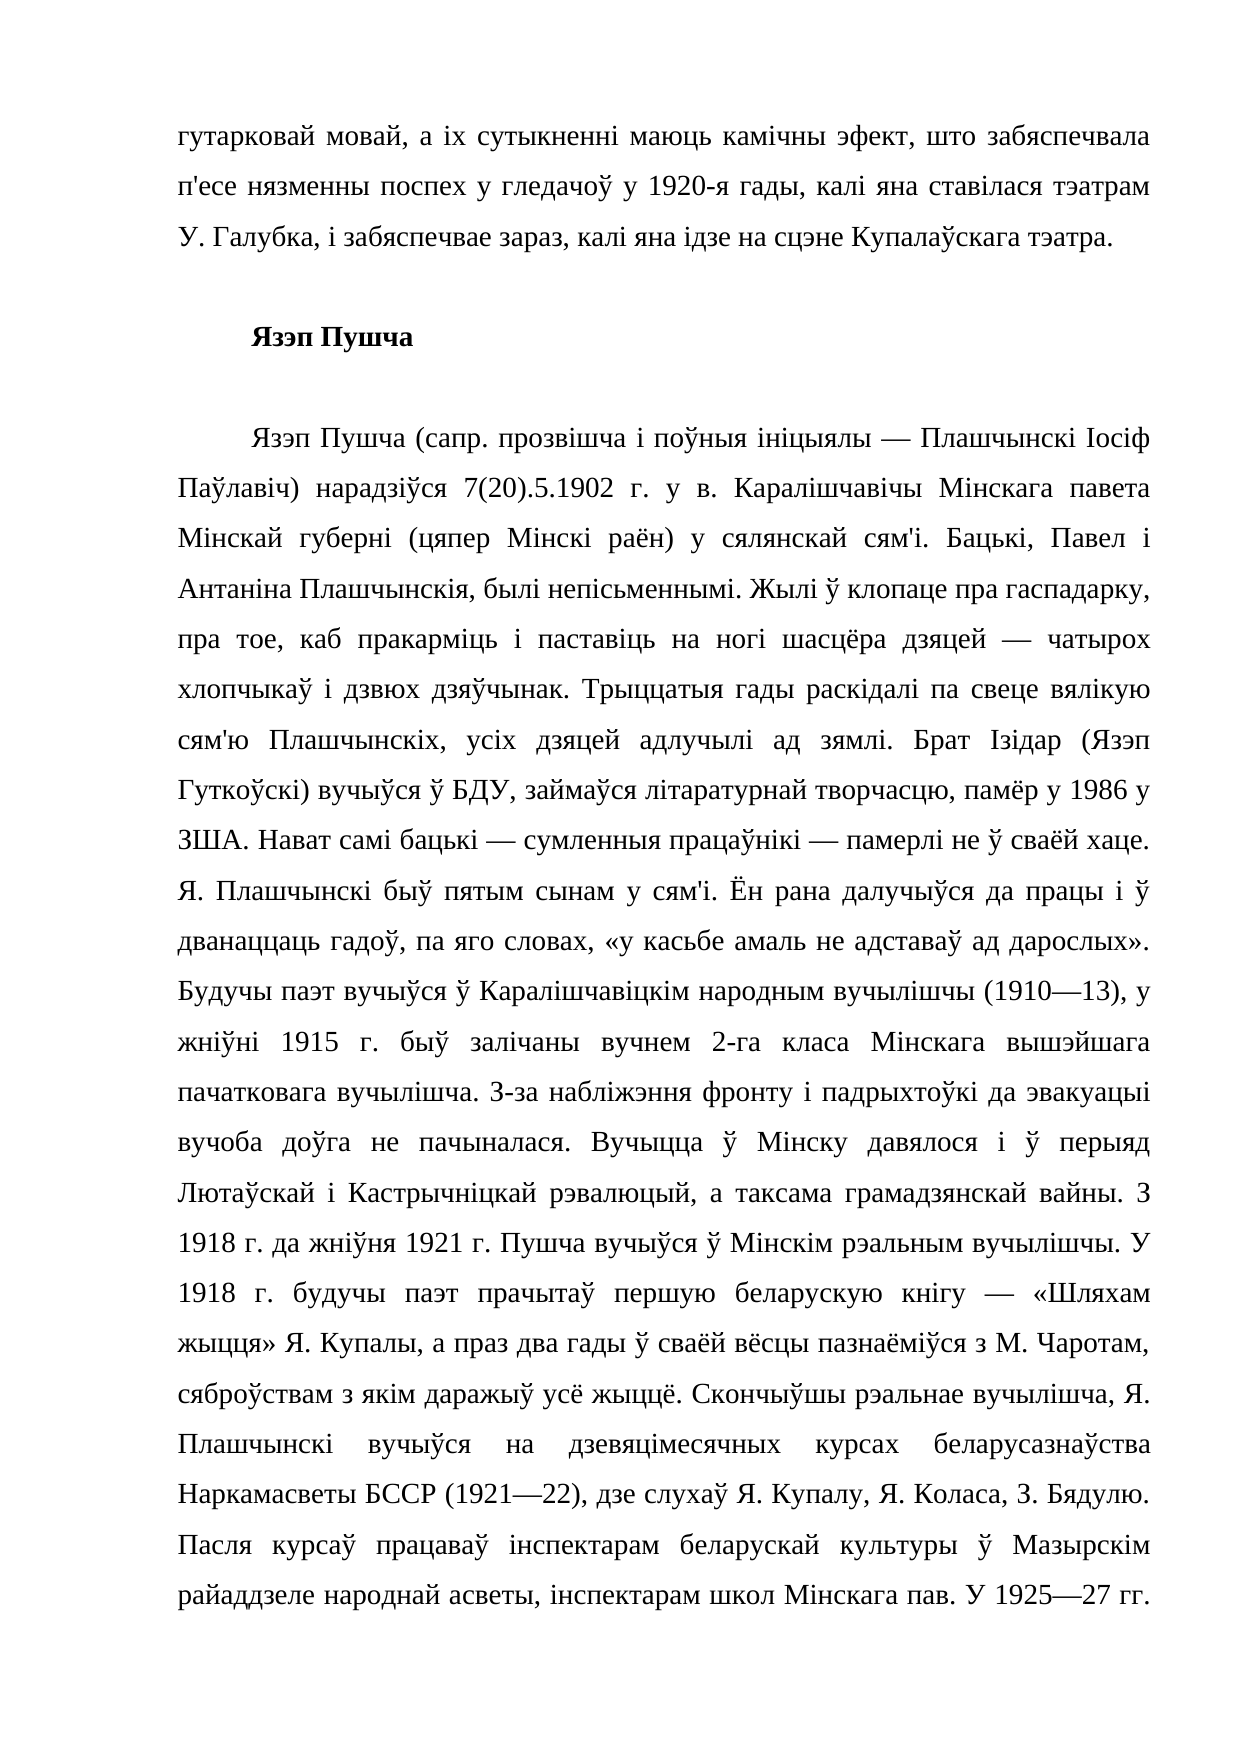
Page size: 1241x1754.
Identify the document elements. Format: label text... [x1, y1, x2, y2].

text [177, 420, 1152, 1611]
text Язэп Пушча [177, 319, 1152, 353]
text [177, 118, 1152, 252]
